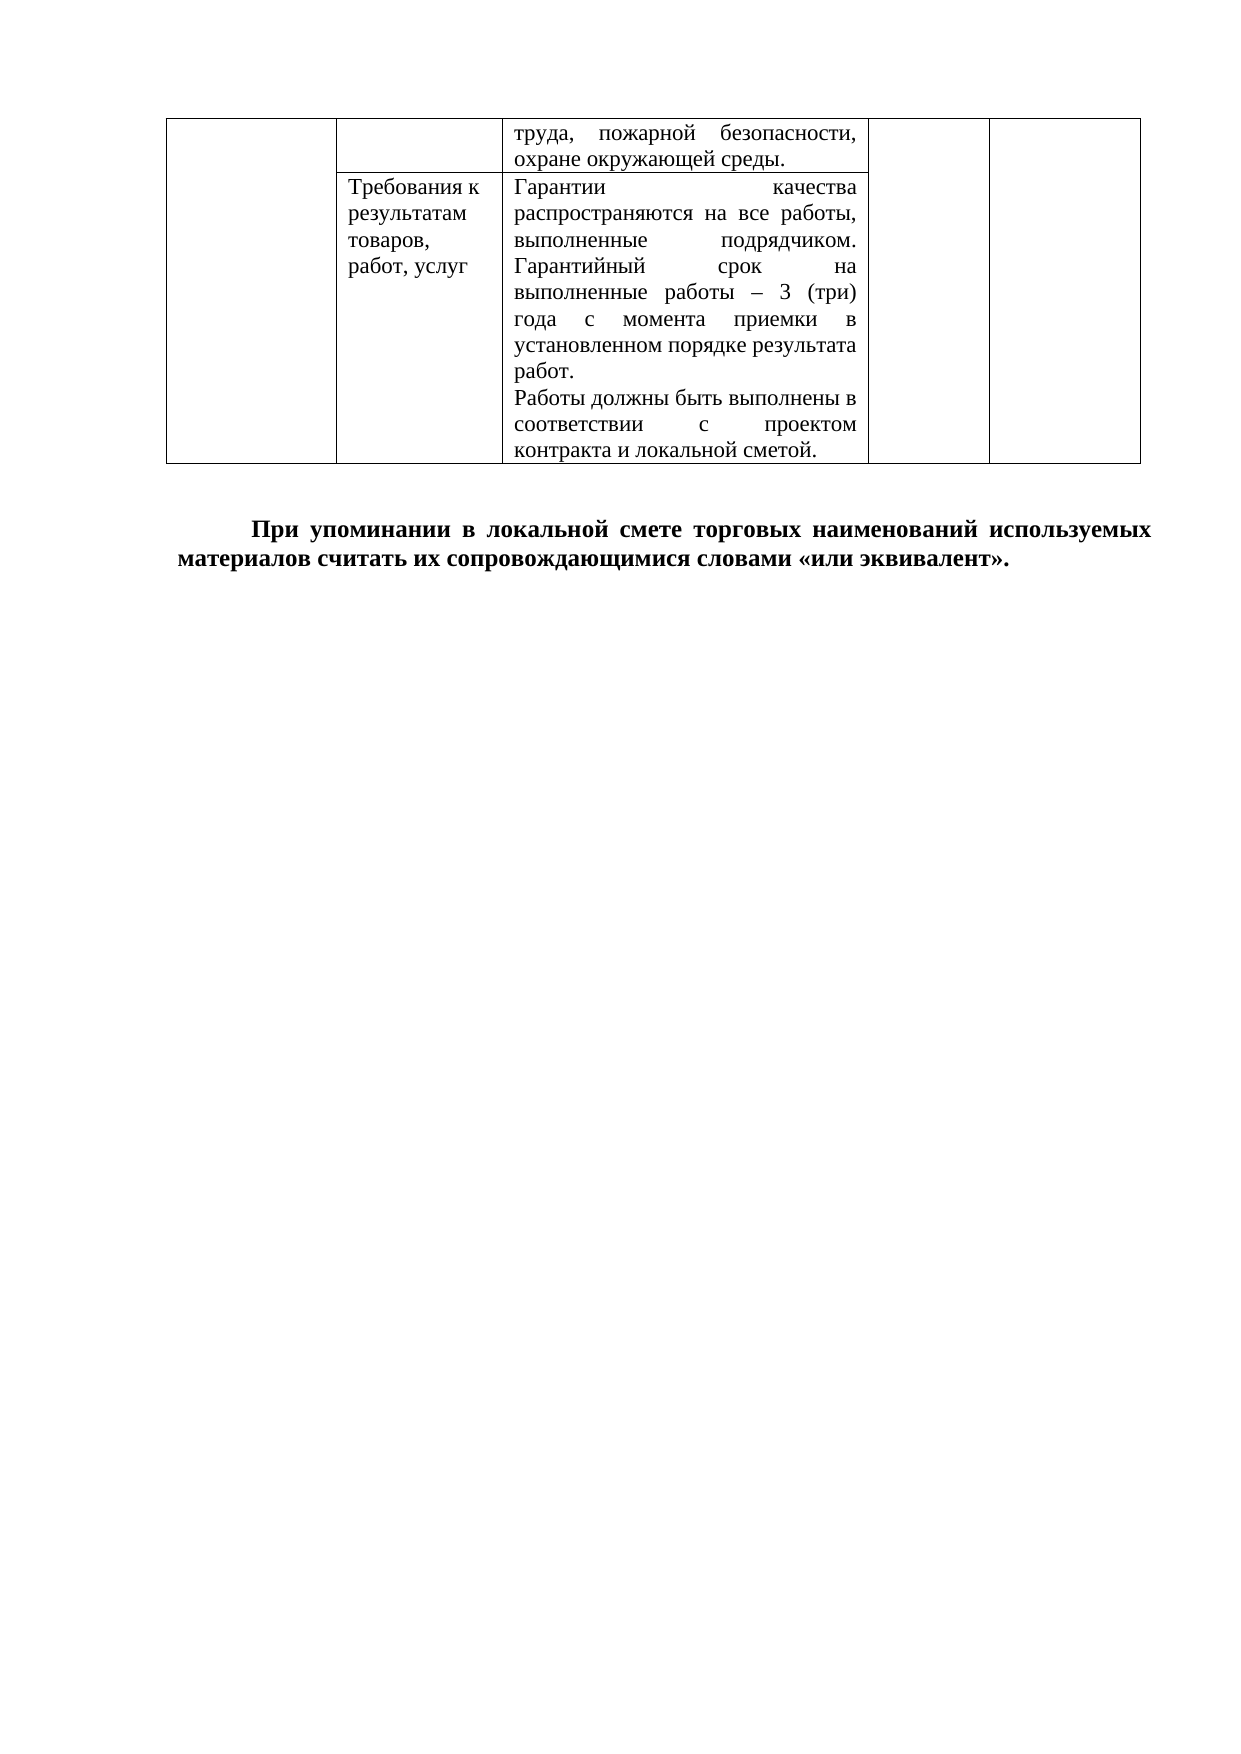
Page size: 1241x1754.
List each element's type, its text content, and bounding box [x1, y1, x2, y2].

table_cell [503, 119, 868, 172]
table_cell Гарантии качества распространяются на все работы, выполненные подрядчиком. Гарантийный срок на выполненные работы – 3 (три) года с момента приемки в установленном порядке результата работ. Работы должны быть выполнены в соответствии с проектом контракта и локальной сметой. [503, 173, 868, 463]
text При упоминании в локальной смете торговых наименований используемых материалов считать их сопровождающимися словами «или эквивалент». [177, 514, 1152, 572]
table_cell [337, 119, 502, 172]
table_cell Требования к результатам товаров, работ, услуг [337, 173, 502, 463]
